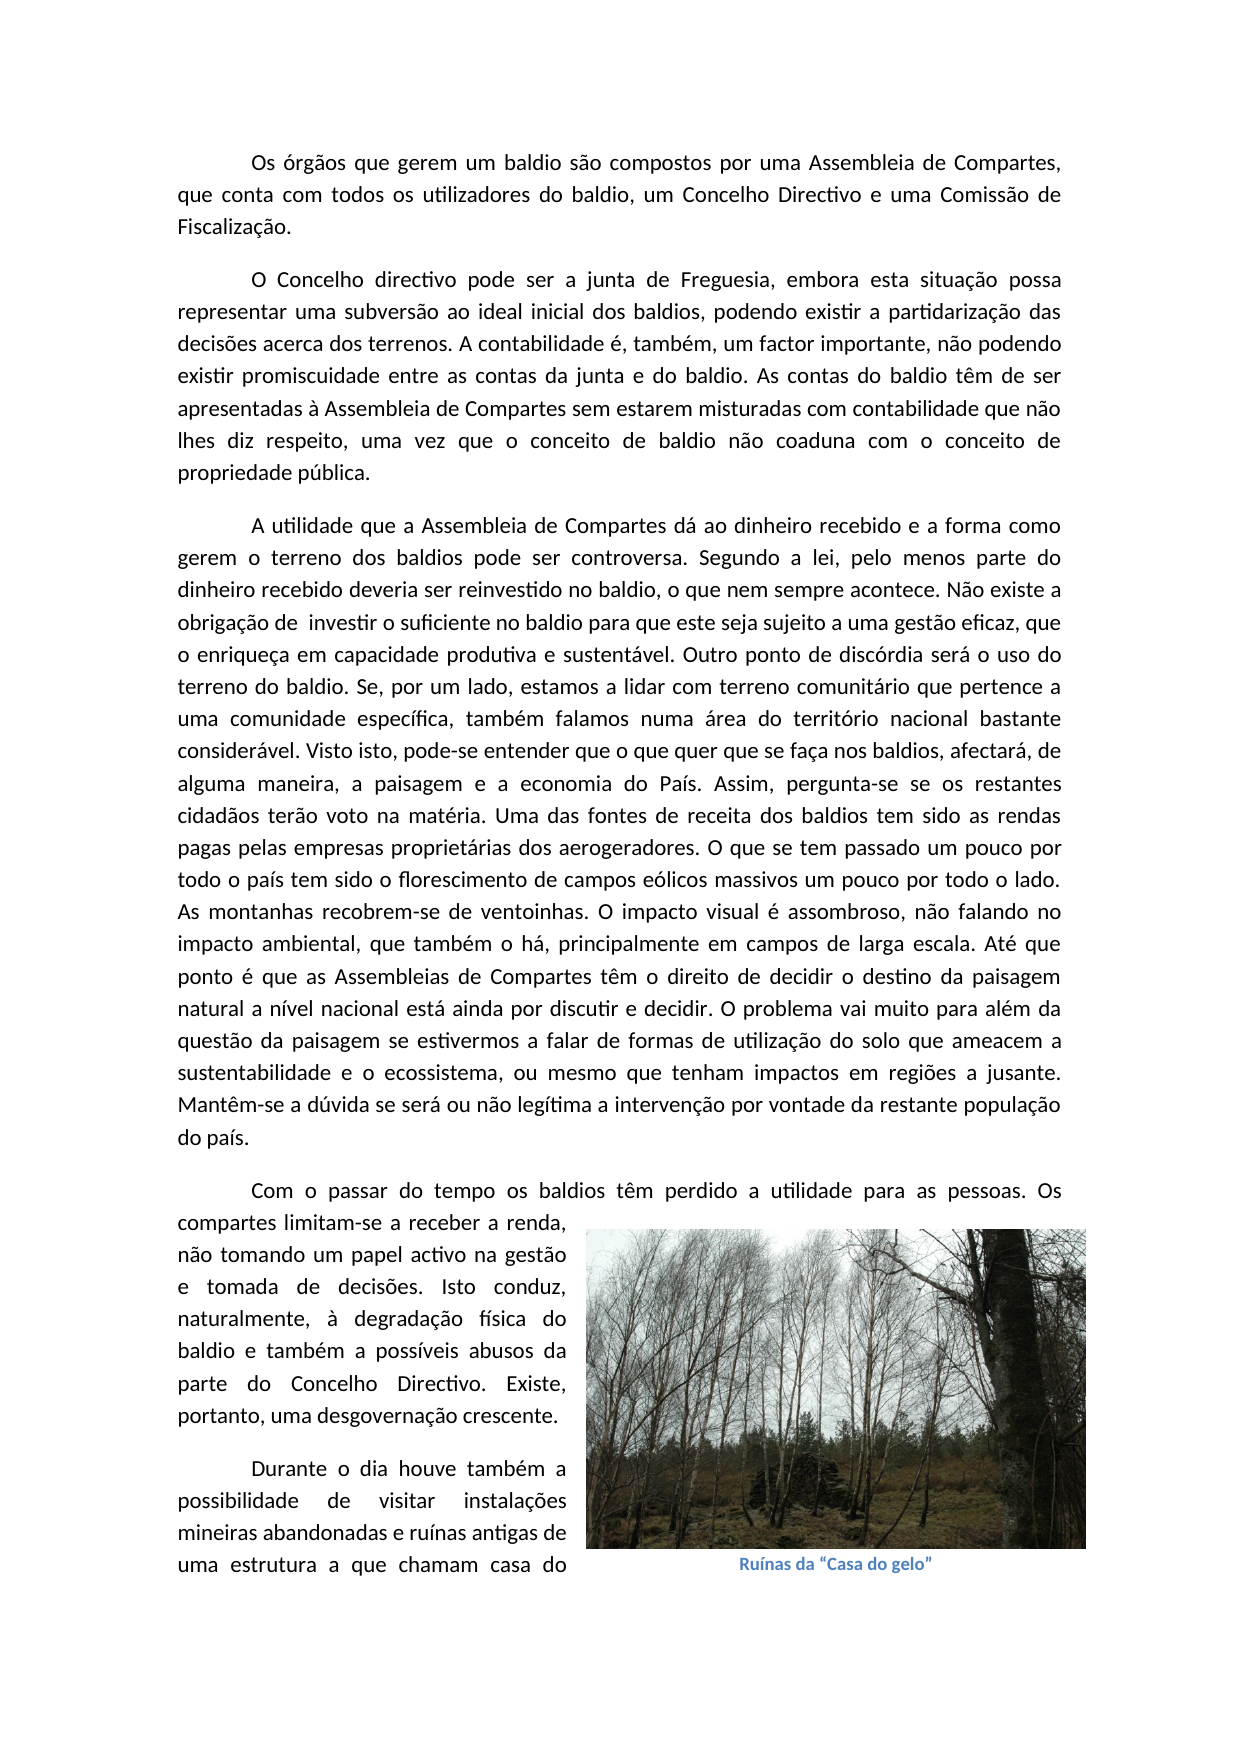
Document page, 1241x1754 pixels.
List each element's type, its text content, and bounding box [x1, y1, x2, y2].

text Com o passar do tempo os baldios têm perdido a utilidade para as pessoas. Os compartes limitam-se a receber a renda, não tomando um papel activo na gestão e tomada de decisões. Isto conduz, naturalmente, à degradação física do baldio e também a possíveis abusos da parte do Concelho Directivo. Existe, portanto, uma desgovernação crescente. [177, 1176, 1063, 1429]
picture [586, 1229, 1086, 1549]
text A utilidade que a Assembleia de Compartes dá ao dinheiro recebido e a forma como gerem o terreno dos baldios pode ser controversa. Segundo a lei, pelo menos parte do dinheiro recebido deveria ser reinvestido no baldio, o que nem sempre acontece. Não existe a obrigação de investir o suficiente no baldio para que este seja sujeito a uma gestão eficaz, que o enriqueça em capacidade produtiva e sustentável. Outro ponto de discórdia será o uso do terreno do baldio. Se, por um lado, estamos a lidar com terreno comunitário que pertence a uma comunidade específica, também falamos numa área do território nacional bastante considerável. Visto isto, pode-se entender que o que quer que se faça nos baldios, afectará, de alguma maneira, a paisagem e a economia do País. Assim, pergunta-se se os restantes cidadãos terão voto na matéria. Uma das fontes de receita dos baldios tem sido as rendas pagas pelas empresas proprietárias dos aerogeradores. O que se tem passado um pouco por todo o país tem sido o florescimento de campos eólicos massivos um pouco por todo o lado. As montanhas recobrem-se de ventoinhas. O impacto visual é assombroso, não falando no impacto ambiental, que também o há, principalmente em campos de larga escala. Até que ponto é que as Assembleias de Compartes têm o direito de decidir o destino da paisagem natural a nível nacional está ainda por discutir e decidir. O problema vai muito para além da questão da paisagem se estivermos a falar de formas de utilização do solo que ameacem a sustentabilidade e o ecossistema, ou mesmo que tenham impactos em regiões a jusante. Mantêm-se a dúvida se será ou não legítima a intervenção por vontade da restante população do país. [177, 511, 1063, 1151]
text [177, 1454, 1063, 1579]
text Os órgãos que gerem um baldio são compostos por uma Assembleia de Compartes, que conta com todos os utilizadores do baldio, um Concelho Directivo e uma Comissão de Fiscalização. [177, 148, 1063, 240]
text O Concelho directivo pode ser a junta de Freguesia, embora esta situação possa representar uma subversão ao ideal inicial dos baldios, podendo existir a partidarização das decisões acerca dos terrenos. A contabilidade é, também, um factor importante, não podendo existir promiscuidade entre as contas da junta e do baldio. As contas do baldio têm de ser apresentadas à Assembleia de Compartes sem estarem misturadas com contabilidade que não lhes diz respeito, uma vez que o conceito de baldio não coaduna com o conceito de propriedade pública. [177, 265, 1063, 486]
